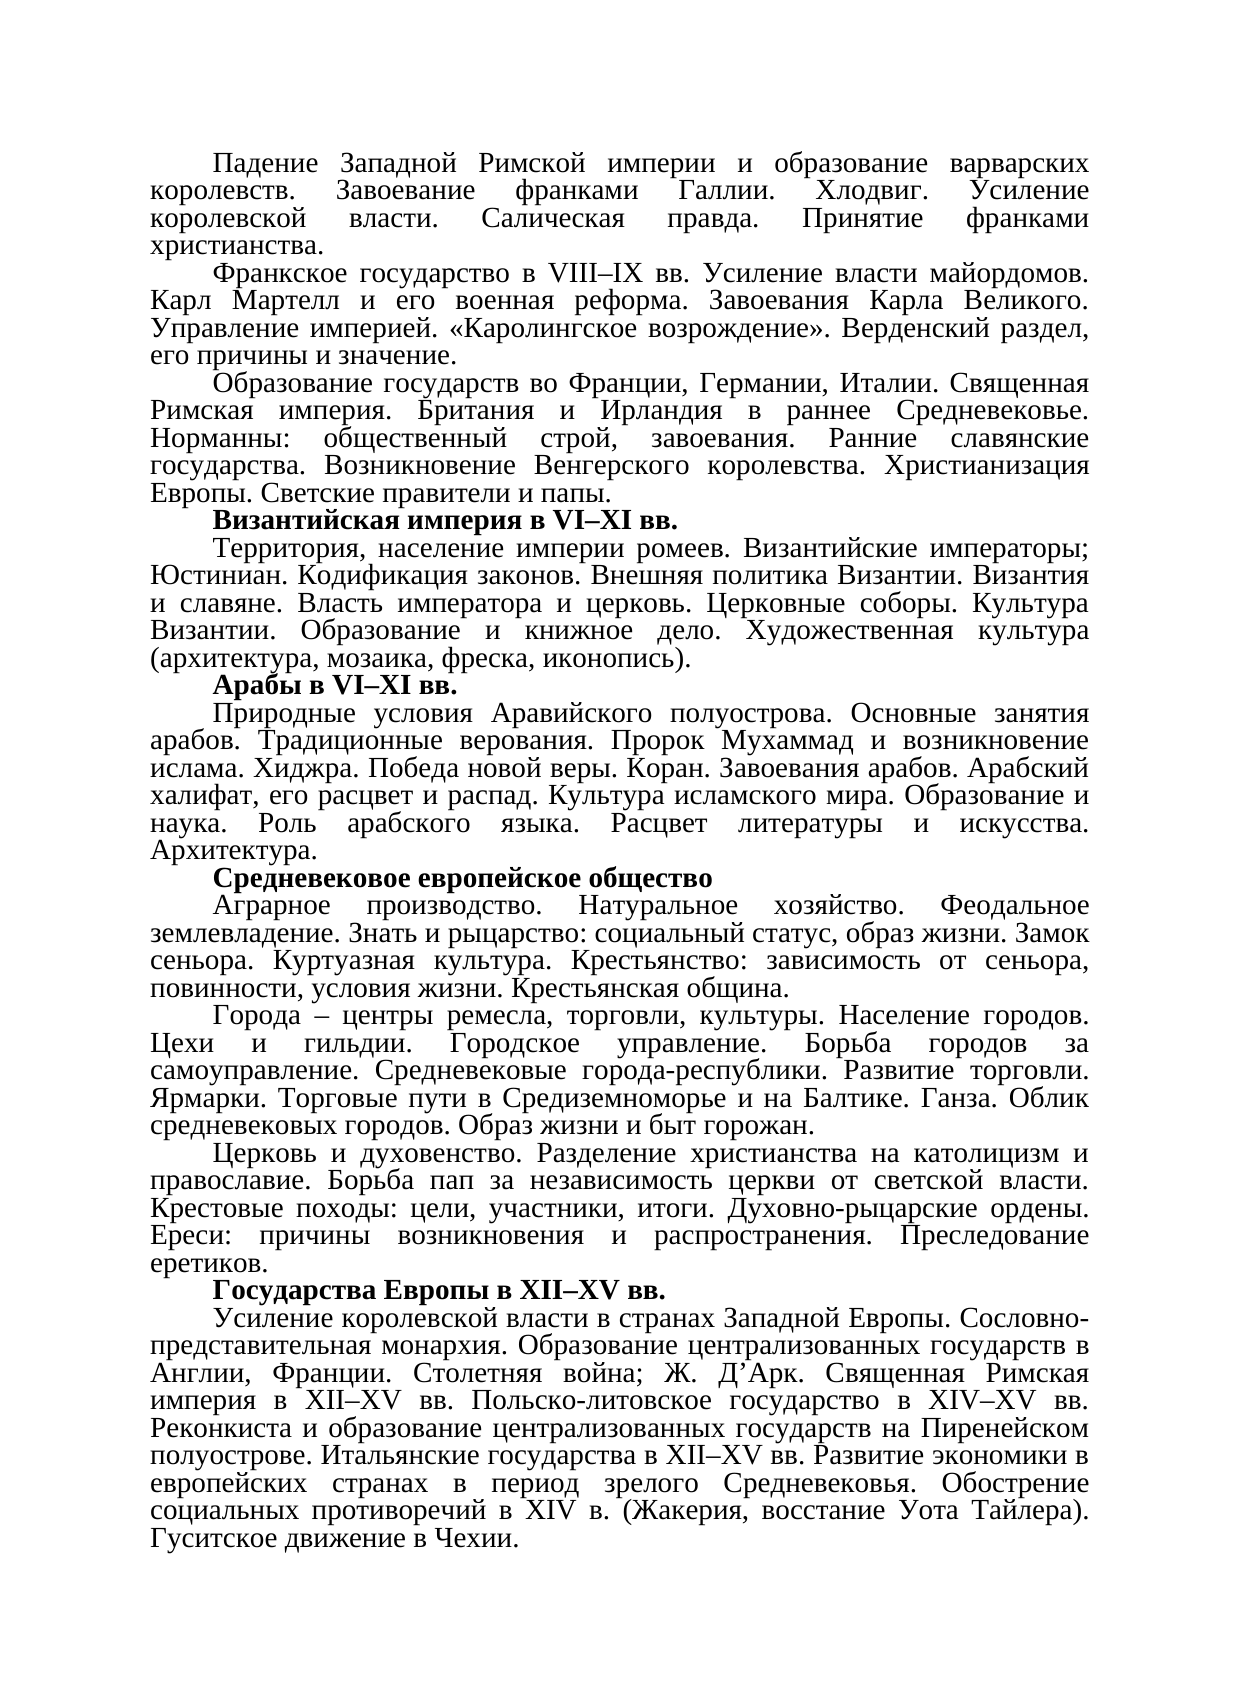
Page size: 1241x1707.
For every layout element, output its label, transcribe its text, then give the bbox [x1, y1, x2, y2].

text Средневековое европейское общество [150, 865, 1090, 892]
text Византийская империя в VI–ХI вв. [150, 507, 1090, 535]
text Падение Западной Римской империи и образование варварских королевств. Завоевание франками Галлии. Хлодвиг. Усиление королевской власти. Салическая правда. Принятие франками христианства. [150, 150, 1090, 260]
text Образование государств во Франции, Германии, Италии. Священная Римская империя. Британия и Ирландия в раннее Средневековье. Норманны: общественный строй, завоевания. Ранние славянские государства. Возникновение Венгерского королевства. Христианизация Европы. Светские правители и папы. [150, 370, 1090, 507]
text Арабы в VI–ХI вв. [150, 672, 1090, 700]
text Аграрное производство. Натуральное хозяйство. Феодальное землевладение. Знать и рыцарство: социальный статус, образ жизни. Замок сеньора. Куртуазная культура. Крестьянство: зависимость от сеньора, повинности, условия жизни. Крестьянская община. [150, 892, 1090, 1002]
text Государства Европы в ХII–ХV вв. [150, 1277, 1090, 1305]
text Природные условия Аравийского полуострова. Основные занятия арабов. Традиционные верования. Пророк Мухаммад и возникновение ислама. Хиджра. Победа новой веры. Коран. Завоевания арабов. Арабский халифат, его расцвет и распад. Культура исламского мира. Образование и наука. Роль арабского языка. Расцвет литературы и искусства. Архитектура. [150, 700, 1090, 865]
text Территория, население империи ромеев. Византийские императоры; Юстиниан. Кодификация законов. Внешняя политика Византии. Византия и славяне. Власть императора и церковь. Церковные соборы. Культура Византии. Образование и книжное дело. Художественная культура (архитектура, мозаика, фреска, иконопись). [150, 535, 1090, 672]
text Усиление королевской власти в странах Западной Европы. Сословно-представительная монархия. Образование централизованных государств в Англии, Франции. Столетняя война; Ж. Д’Арк. Священная Римская империя в ХII–ХV вв. Польско-литовское государство в XIV–XV вв. Реконкиста и образование централизованных государств на Пиренейском полуострове. Итальянские государства в XII–XV вв. Развитие экономики в европейских странах в период зрелого Средневековья. Обострение социальных противоречий в ХIV в. (Жакерия, восстание Уота Тайлера). Гуситское движение в Чехии. [150, 1305, 1090, 1552]
text Города – центры ремесла, торговли, культуры. Население городов. Цехи и гильдии. Городское управление. Борьба городов за самоуправление. Средневековые города-республики. Развитие торговли. Ярмарки. Торговые пути в Средиземноморье и на Балтике. Ганза. Облик средневековых городов. Образ жизни и быт горожан. [150, 1002, 1090, 1140]
text Церковь и духовенство. Разделение христианства на католицизм и православие. Борьба пап за независимость церкви от светской власти. Крестовые походы: цели, участники, итоги. Духовно-рыцарские ордены. Ереси: причины возникновения и распространения. Преследование еретиков. [150, 1140, 1090, 1277]
text Франкское государство в VIII–IX вв. Усиление власти майордомов. Карл Мартелл и его военная реформа. Завоевания Карла Великого. Управление империей. «Каролингское возрождение». Верденский раздел, его причины и значение. [150, 260, 1090, 370]
